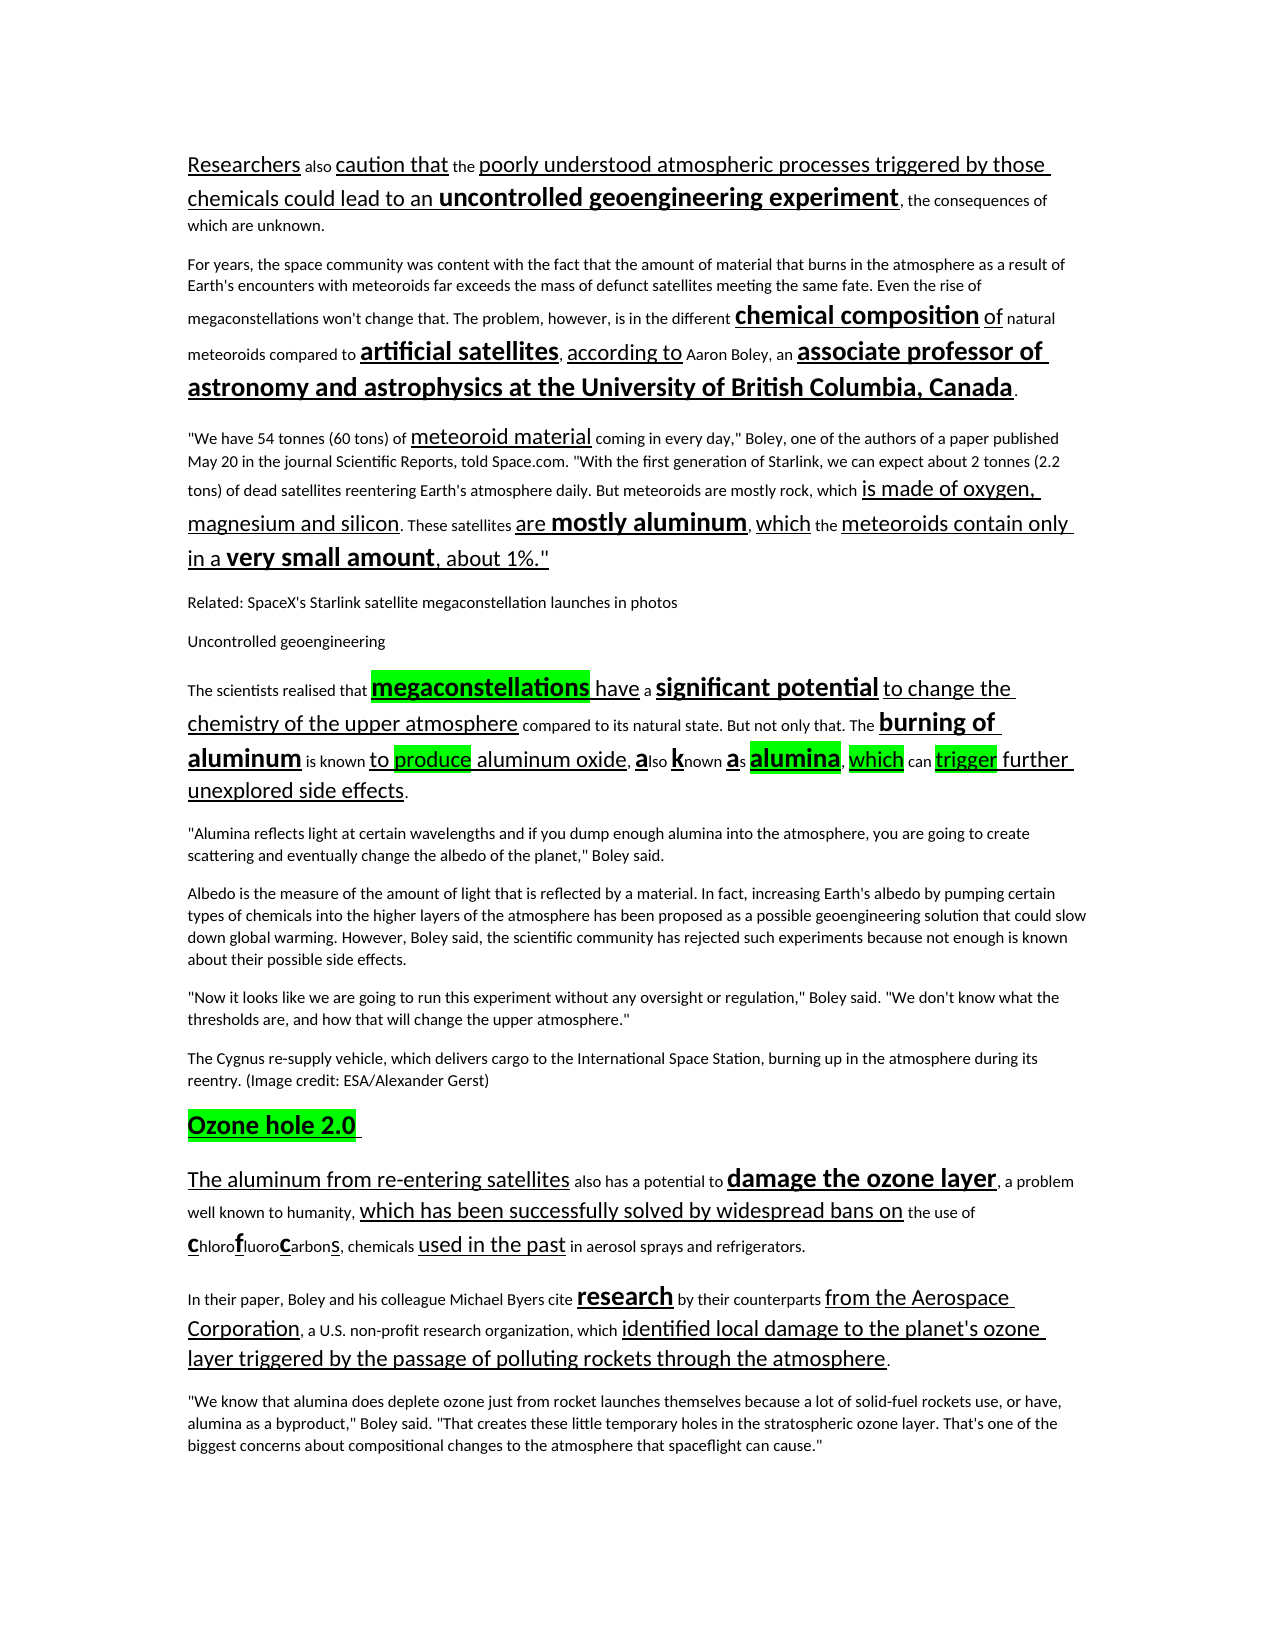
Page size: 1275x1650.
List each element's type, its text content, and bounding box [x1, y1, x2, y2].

text Researchers also caution that the poorly understood atmospheric processes triggered by those chemicals could lead to an uncontrolled geoengineering experiment, the consequences of which are unknown. [187, 150, 1087, 236]
text "Alumina reflects light at certain wavelengths and if you dump enough alumina into the atmosphere, you are going to create scattering and eventually change the albedo of the planet," Boley said. [187, 823, 1087, 865]
text In their paper, Boley and his colleague Michael Byers cite research by their counterparts from the Aerospace Corporation, a U.S. non-profit research organization, which identified local damage to the planet's ozone layer triggered by the passage of polluting rockets through the atmosphere. [187, 1279, 1087, 1372]
text "We know that alumina does deplete ozone just from rocket launches themselves because a lot of solid-fuel rockets use, or have, alumina as a byproduct," Boley said. "That creates these little temporary holes in the stratospheric ozone layer. That's one of the biggest concerns about compositional changes to the atmosphere that spaceflight can cause." [187, 1391, 1087, 1455]
text Related: SpaceX's Starlink satellite megaconstellation launches in photos [187, 593, 1087, 613]
text "Now it looks like we are going to run this experiment without any oversight or regulation," Boley said. "We don't know what the thresholds are, and how that will change the upper atmosphere." [187, 988, 1087, 1030]
text The aluminum from re-entering satellites also has a potential to damage the ozone layer, a problem well known to humanity, which has been successfully solved by widespread bans on the use of chlorofluorocarbons, chemicals used in the past in aerosol sprays and refrigerators. [187, 1161, 1087, 1260]
text The Cygnus re-supply vehicle, which delivers cargo to the International Space Station, burning up in the atmosphere during its reentry. (Image credit: ESA/Alexander Gerst) [187, 1048, 1087, 1090]
text Ozone hole 2.0 [187, 1108, 1087, 1142]
text Uncontrolled geoengineering [187, 631, 1087, 652]
text The scientists realised that megaconstellations have a significant potential to change the chemistry of the upper atmosphere compared to its natural state. But not only that. The burning of aluminum is known to produce aluminum oxide, also known as alumina, which can trigger further unexplored side effects. [187, 670, 1087, 804]
text For years, the space community was content with the fact that the amount of material that burns in the atmosphere as a result of Earth's encounters with meteoroids far exceeds the mass of defunct satellites meeting the same fate. Even the rise of megaconstellations won't change that. The problem, however, is in the different chemical composition of natural meteoroids compared to artificial satellites, according to Aaron Boley, an associate professor of astronomy and astrophysics at the University of British Columbia, Canada. [187, 254, 1087, 403]
text Albedo is the measure of the amount of light that is reflected by a material. In fact, increasing Earth's albedo by pumping certain types of chemicals into the higher layers of the atmosphere has been proposed as a possible geoengineering solution that could slow down global warming. However, Boley said, the scientific community has rejected such experiments because not enough is known about their possible side effects. [187, 883, 1087, 969]
text "We have 54 tonnes (60 tons) of meteoroid material coming in every day," Boley, one of the authors of a paper published May 20 in the journal Scientific Reports, told Space.com. "With the first generation of Starlink, we can expect about 2 tonnes (2.2 tons) of dead satellites reentering Earth's atmosphere daily. But meteoroids are mostly rock, which is made of oxygen, magnesium and silicon. These satellites are mostly aluminum, which the meteoroids contain only in a very small amount, about 1%." [187, 422, 1087, 573]
